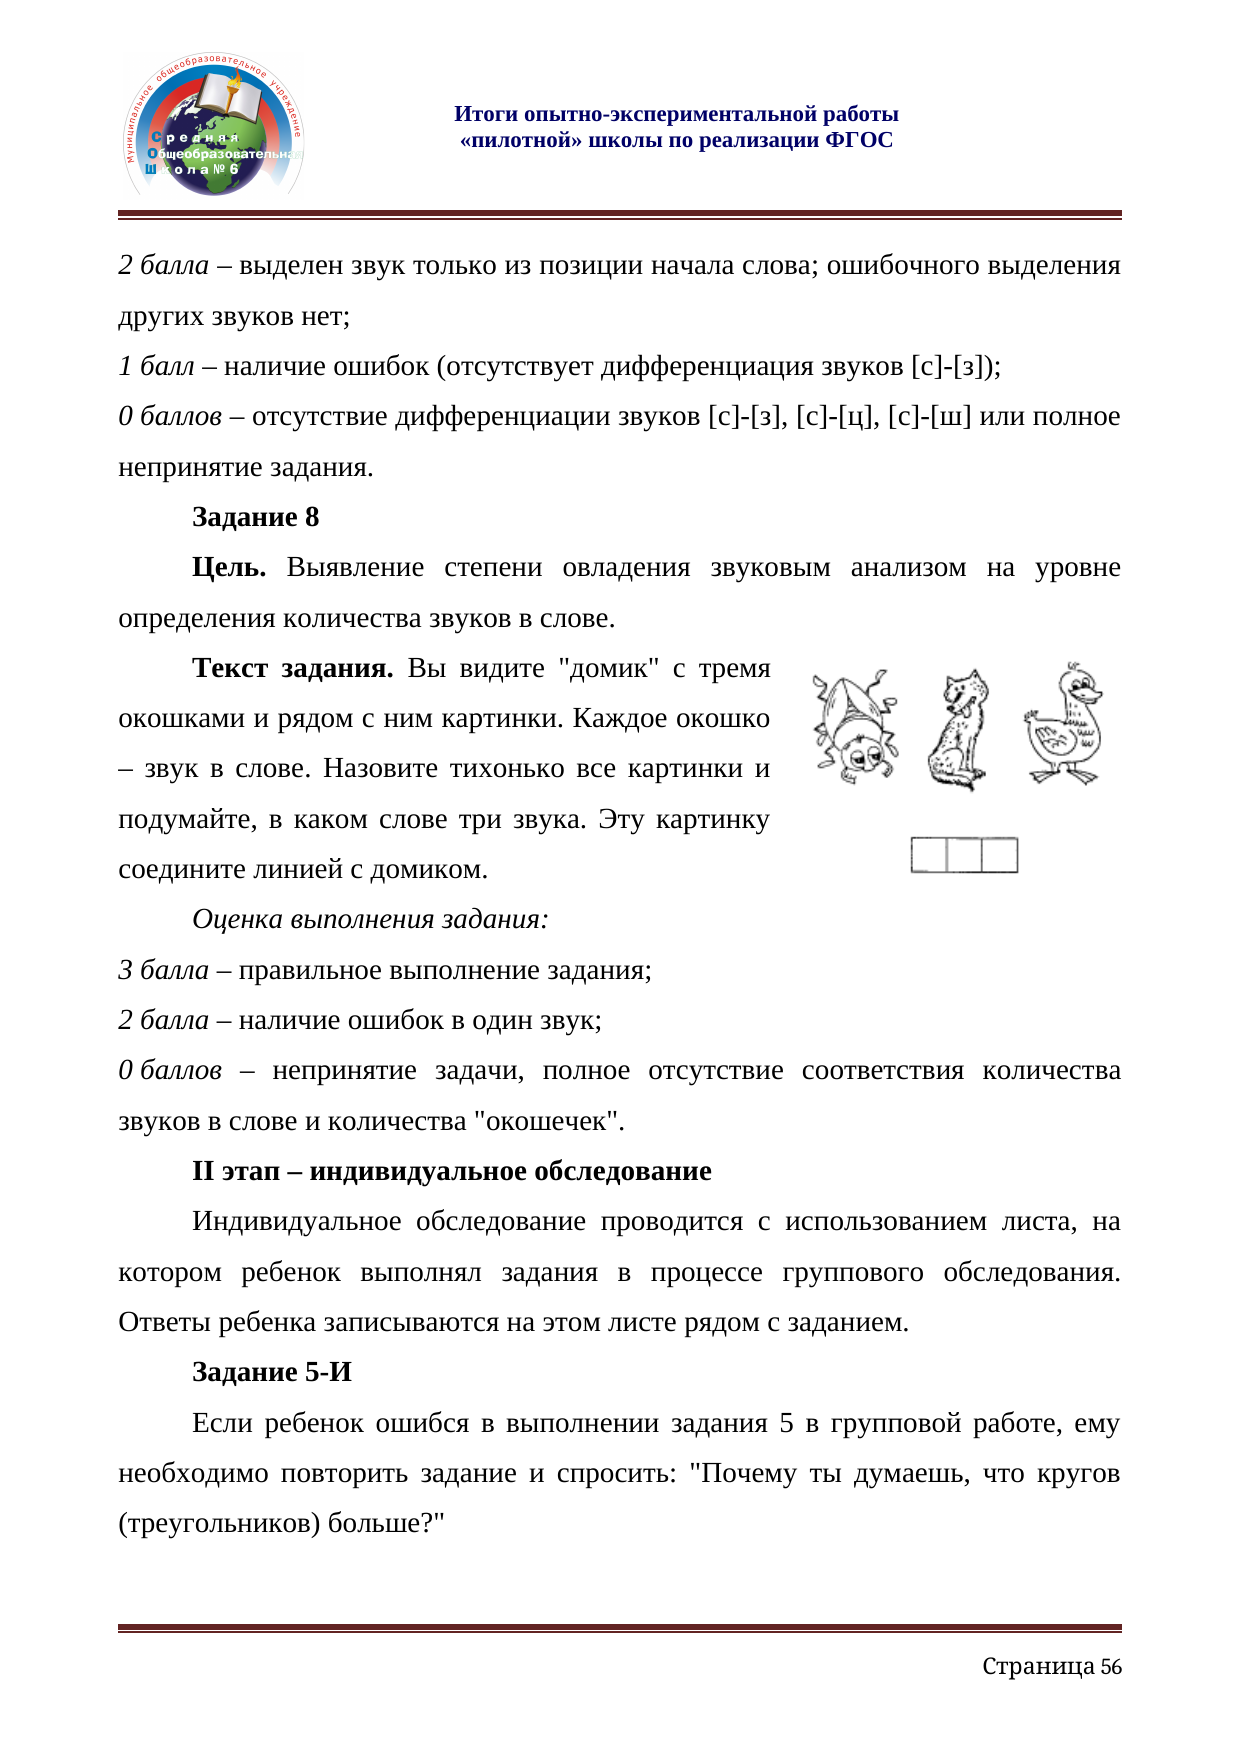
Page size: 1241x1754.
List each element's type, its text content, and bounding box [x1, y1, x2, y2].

text 0 баллов – непринятие задачи, полное отсутствие соответствия количества звуков в слове и количества "окошечек". [118, 1052, 1122, 1136]
text Если ребенок ошибся в выполнении задания 5 в групповой работе, ему необходимо повторить задание и спросить: "Почему ты думаешь, что кругов (треугольников) больше?" [118, 1405, 1122, 1539]
text Оценка выполнения задания: [118, 902, 1122, 935]
subtitle Задание 8 [118, 499, 1122, 533]
text 2 балла – наличие ошибок в один звук; [118, 1002, 1122, 1036]
subtitle II этап – индивидуальное обследование [118, 1153, 1122, 1187]
picture [123, 52, 305, 199]
text 0 баллов – отсутствие дифференциации звуков [с]-[з], [с]-[ц], [с]-[ш] или полное непринятие задания. [118, 398, 1122, 482]
picture [790, 659, 1129, 878]
text 2 балла – выделен звук только из позиции начала слова; ошибочного выделения других звуков нет; [118, 247, 1122, 331]
text 1 балл – наличие ошибок (отсутствует дифференциация звуков [с]-[з]); [118, 348, 1122, 382]
text Индивидуальное обследование проводится с использованием листа, на котором ребенок выполнял задания в процессе группового обследования. Ответы ребенка записываются на этом листе рядом с заданием. [118, 1203, 1122, 1338]
text Цель. Выявление степени овладения звуковым анализом на уровне определения количества звуков в слове. [118, 549, 1122, 633]
text 3 балла – правильное выполнение задания; [118, 952, 1122, 985]
subtitle Задание 5-И [118, 1354, 1122, 1388]
